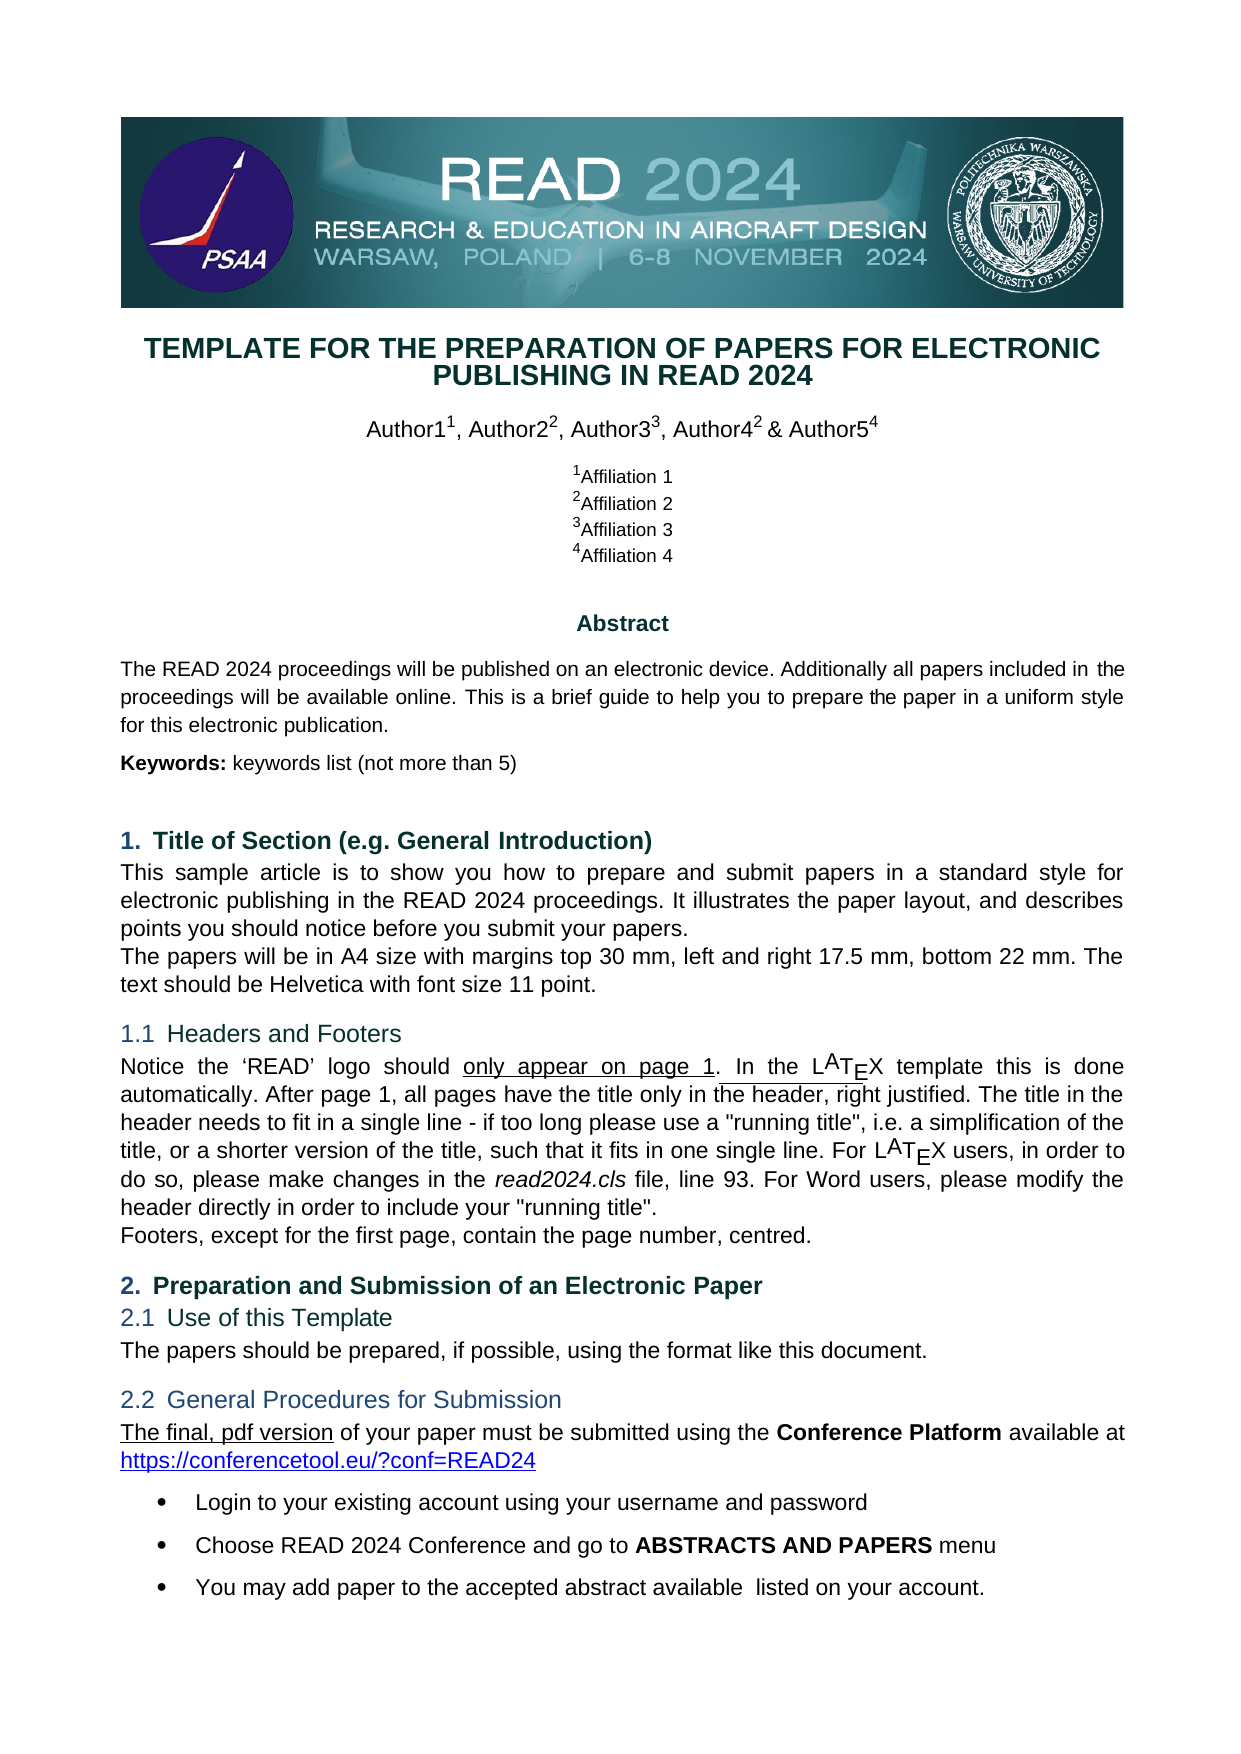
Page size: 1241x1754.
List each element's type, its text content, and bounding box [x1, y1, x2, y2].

text 2Affiliation 2 [141, 488, 1104, 514]
subtitle Use of this Template [120, 1303, 1136, 1332]
list You may add paper to the accepted abstract available listed on your account. [158, 1574, 1125, 1601]
text The papers will be in A4 size with margins top 30 mm, left and right 17.5 mm, bottom 22 mm. The text should be Helvetica with font size 11 point. [120, 943, 1125, 997]
subtitle Title of Section (e.g. General Introduction) [120, 826, 1136, 854]
text The READ 2024 proceedings will be published on an electronic device. Additionally all papers included in the proceedings will be available online. This is a brief guide to help you to prepare the paper in a uniform style for this electronic publication. [120, 657, 1125, 737]
text This sample article is to show you how to prepare and submit papers in a standard style for electronic publishing in the READ 2024 proceedings. It illustrates the paper layout, and describes points you should notice before you submit your papers. [120, 859, 1125, 942]
text Keywords: keywords list (not more than 5) [120, 751, 1136, 775]
subtitle General Procedures for Submission [120, 1386, 1136, 1414]
subtitle Headers and Footers [120, 1019, 1136, 1048]
picture [121, 117, 1124, 308]
text 4Affiliation 4 [141, 540, 1104, 566]
text 1Affiliation 1 [141, 462, 1104, 488]
text Author11, Author22, Author33, Author42 & Author54 [141, 412, 1103, 442]
text Abstract [141, 609, 1103, 636]
text TEMPLATE FOR THE PREPARATION OF PAPERS FOR ELECTRONIC PUBLISHING IN READ 2024 [142, 336, 1103, 392]
text The final, pdf version of your paper must be submitted using the Conference Platform available at https://conferencetool.eu/?conf=READ24 [120, 1419, 1125, 1473]
text Notice the ‘READ’ logo should only appear on page 1. In the LATEX template this is done automatically. After page 1, all pages have the title only in the header, right justified. The title in the header needs to fit in a single line - if too long please use a "running title", i.e. a simplification of the title, or a shorter version of the title, such that it fits in one single line. For LATEX users, in order to do so, please make changes in the read2024.cls file, line 93. For Word users, please modify the header directly in order to include your "running title". [120, 1052, 1125, 1221]
subtitle Preparation and Submission of an Electronic Paper [120, 1271, 1136, 1299]
list Choose READ 2024 Conference and go to ABSTRACTS AND PAPERS menu [158, 1532, 1125, 1558]
text Footers, except for the first page, contain the page number, centred. [120, 1222, 1136, 1249]
text 3Affiliation 3 [141, 514, 1104, 540]
list Login to your existing account using your username and password [158, 1489, 1125, 1516]
text The papers should be prepared, if possible, using the format like this document. [120, 1337, 1136, 1363]
